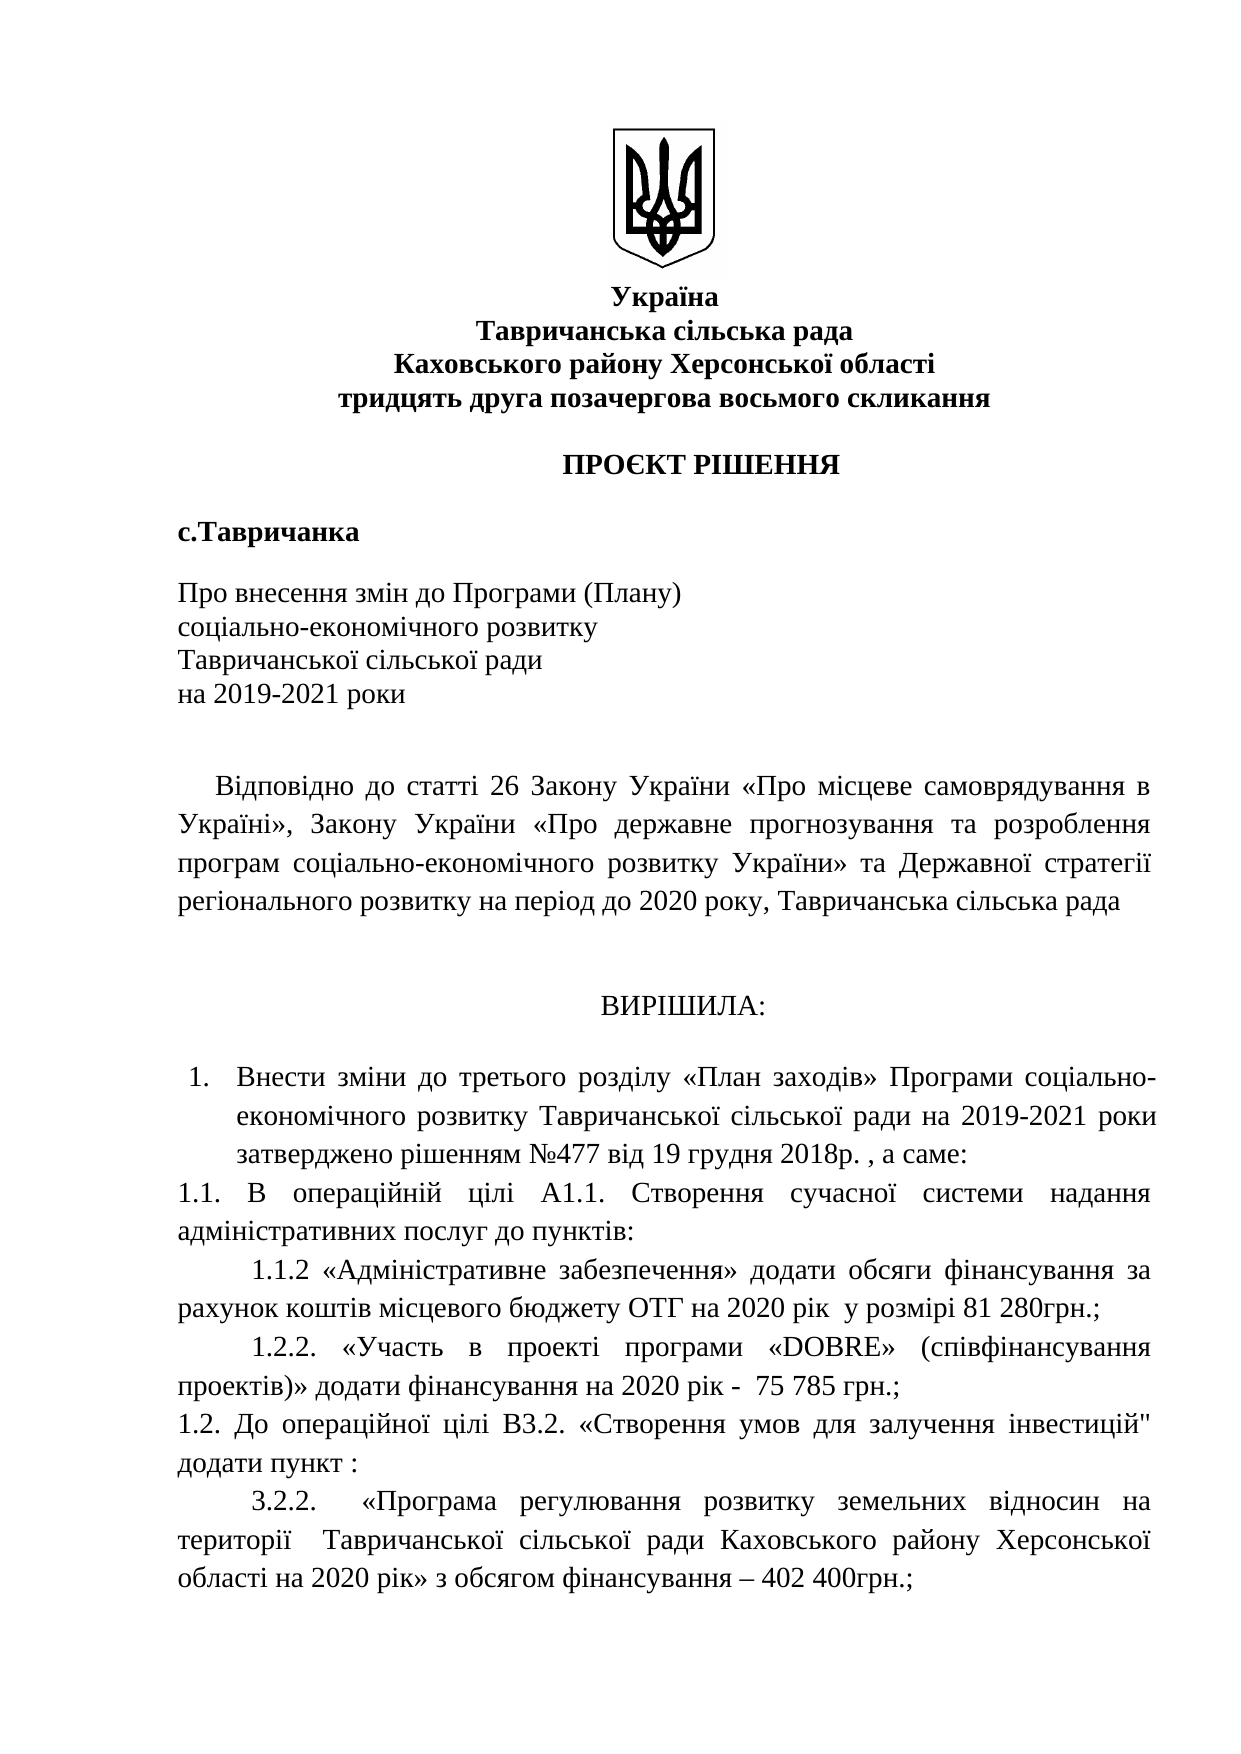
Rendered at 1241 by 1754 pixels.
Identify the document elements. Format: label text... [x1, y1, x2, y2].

text 1.2.2. «Участь в проекті програми «DOBRE» (співфінансування проектів)» додати фінансування на 2020 рік - 75 785 грн.; [177, 1329, 1152, 1401]
text ПРОЄКТ РІШЕННЯ [177, 447, 1152, 480]
text 1.1.2 «Адміністративне забезпечення» додати обсяги фінансування за рахунок коштів місцевого бюджету ОТГ на 2020 рік у розмірі 81 280грн.; [177, 1252, 1152, 1324]
text Україна [177, 279, 1152, 313]
text Відповідно до статті 26 Закону України «Про місцеве самоврядування в Україні», Закону України «Про державне прогнозування та розроблення програм соціально-економічного розвитку України» та Державної стратегії регіонального розвитку на період до 2020 року, Тавричанська сільська рада [177, 768, 1152, 917]
picture [602, 118, 727, 279]
text на 2019-2021 роки [177, 676, 688, 709]
text соціально-економічного розвитку Тавричанської сільської ради [177, 609, 688, 676]
text 1.2. До операційної цілі В3.2. «Створення умов для залучення інвестицій" додати пункт : [177, 1406, 1152, 1478]
text тридцять друга позачергова восьмого скликання [177, 380, 1152, 413]
list Внести зміни до третього розділу «План заходів» Програми соціально-економічного розвитку Тавричанської сільської ради на 2019-2021 роки затверджено рішенням №477 від 19 грудня 2018р. , а саме: [188, 1059, 1158, 1170]
text Каховського району Херсонської області [177, 346, 1152, 380]
text Про внесення змін до Програми (Плану) [177, 575, 688, 609]
text ВИРІШИЛА: [177, 988, 1152, 1021]
text Тавричанська сільська рада [177, 313, 1152, 346]
text с.Тавричанка [177, 480, 1137, 547]
text 1.1. В операційній цілі А1.1. Створення сучасної системи надання адміністративних послуг до пунктів: [177, 1175, 1152, 1247]
text 3.2.2. «Програма регулювання розвитку земельних відносин на території Тавричанської сільської ради Каховського району Херсонської області на 2020 рік» з обсягом фінансування – 402 400грн.; [177, 1483, 1152, 1594]
